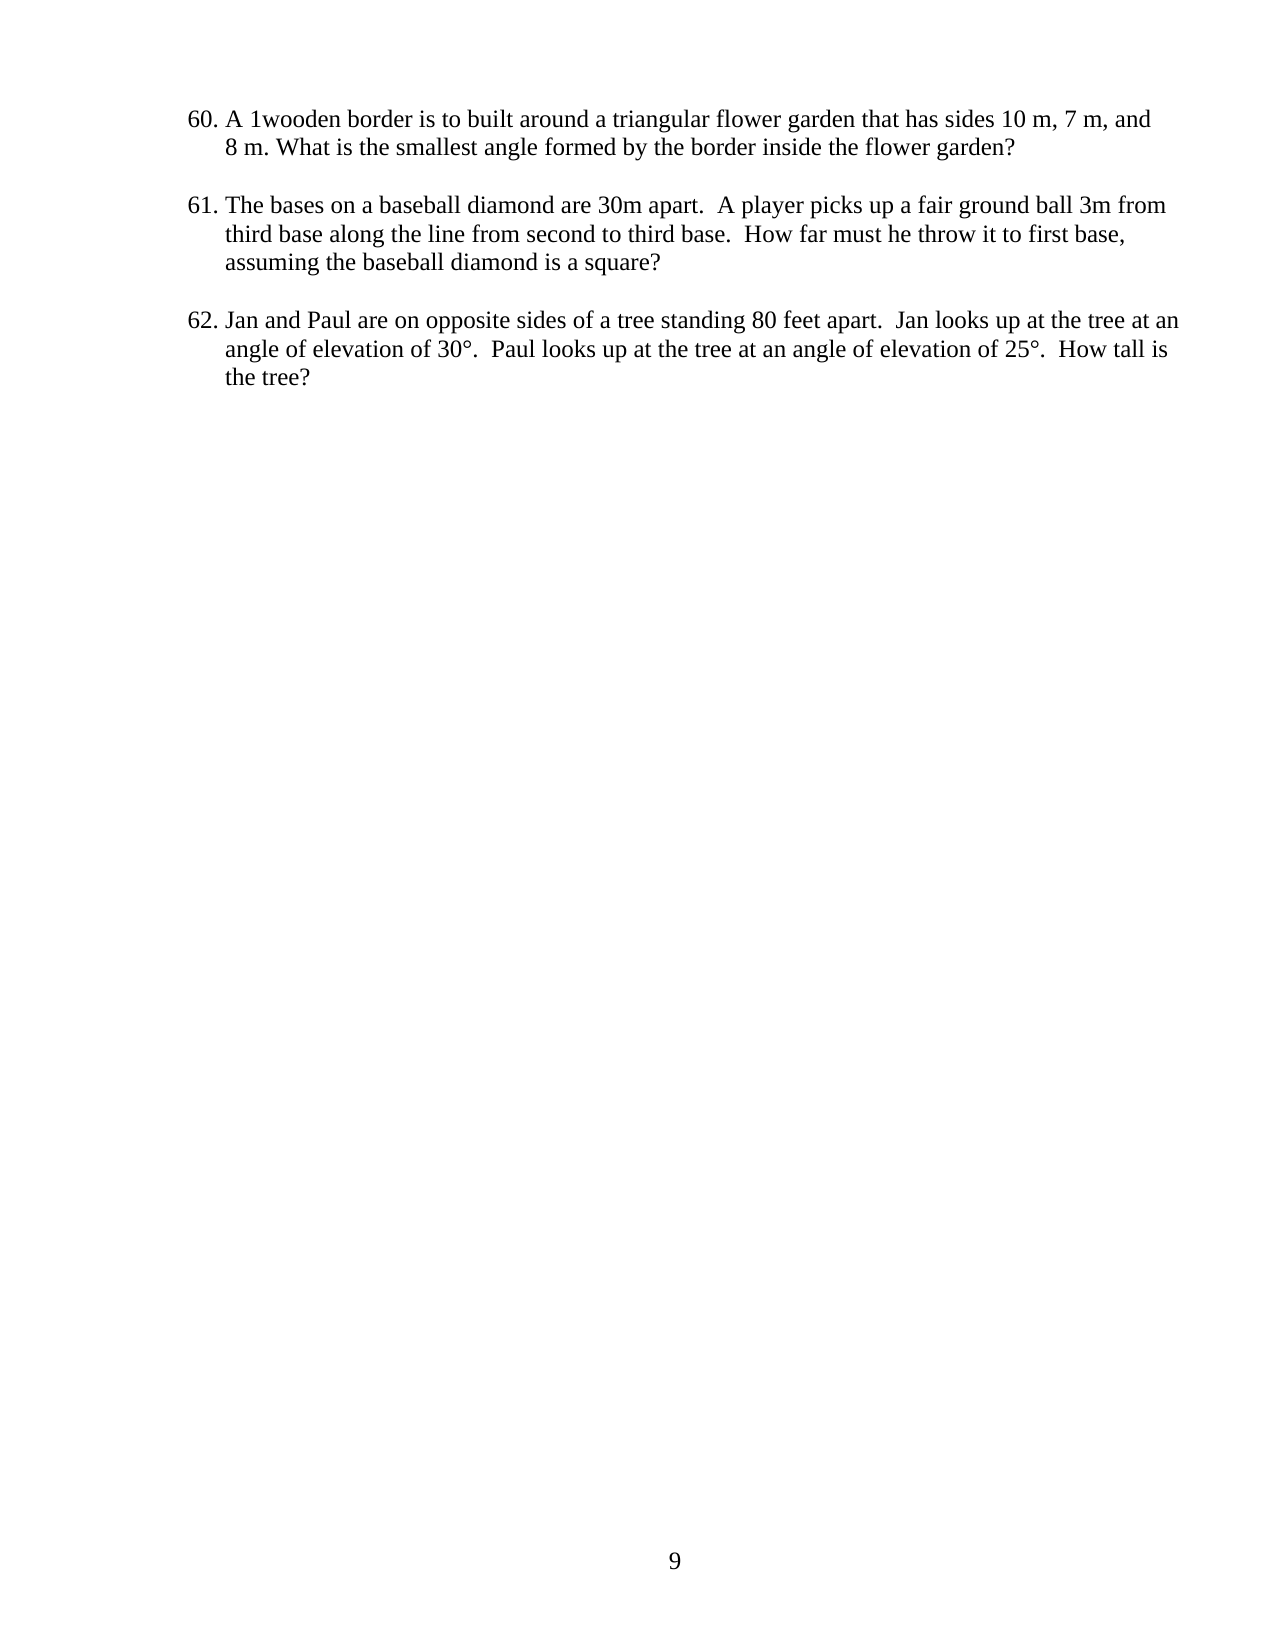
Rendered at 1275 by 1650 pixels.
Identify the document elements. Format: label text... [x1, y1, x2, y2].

list A wooden border is to built around a triangular flower garden that has sides , , and [187, 104, 1200, 132]
list The bases on a baseball diamond are 30m apart. A player picks up a fair ground ball 3m from third base along the line from second to third base. How far must he throw it to first base, assuming the baseball diamond is a square? [187, 190, 1200, 276]
list Jan and Paul are on opposite sides of a tree standing 80 feet apart. Jan looks up at the tree at an angle of elevation of 30°. Paul looks up at the tree at an angle of elevation of 25°. How tall is the tree? [187, 305, 1200, 391]
text . What is the smallest angle formed by the border inside the flower garden? [150, 132, 1200, 161]
